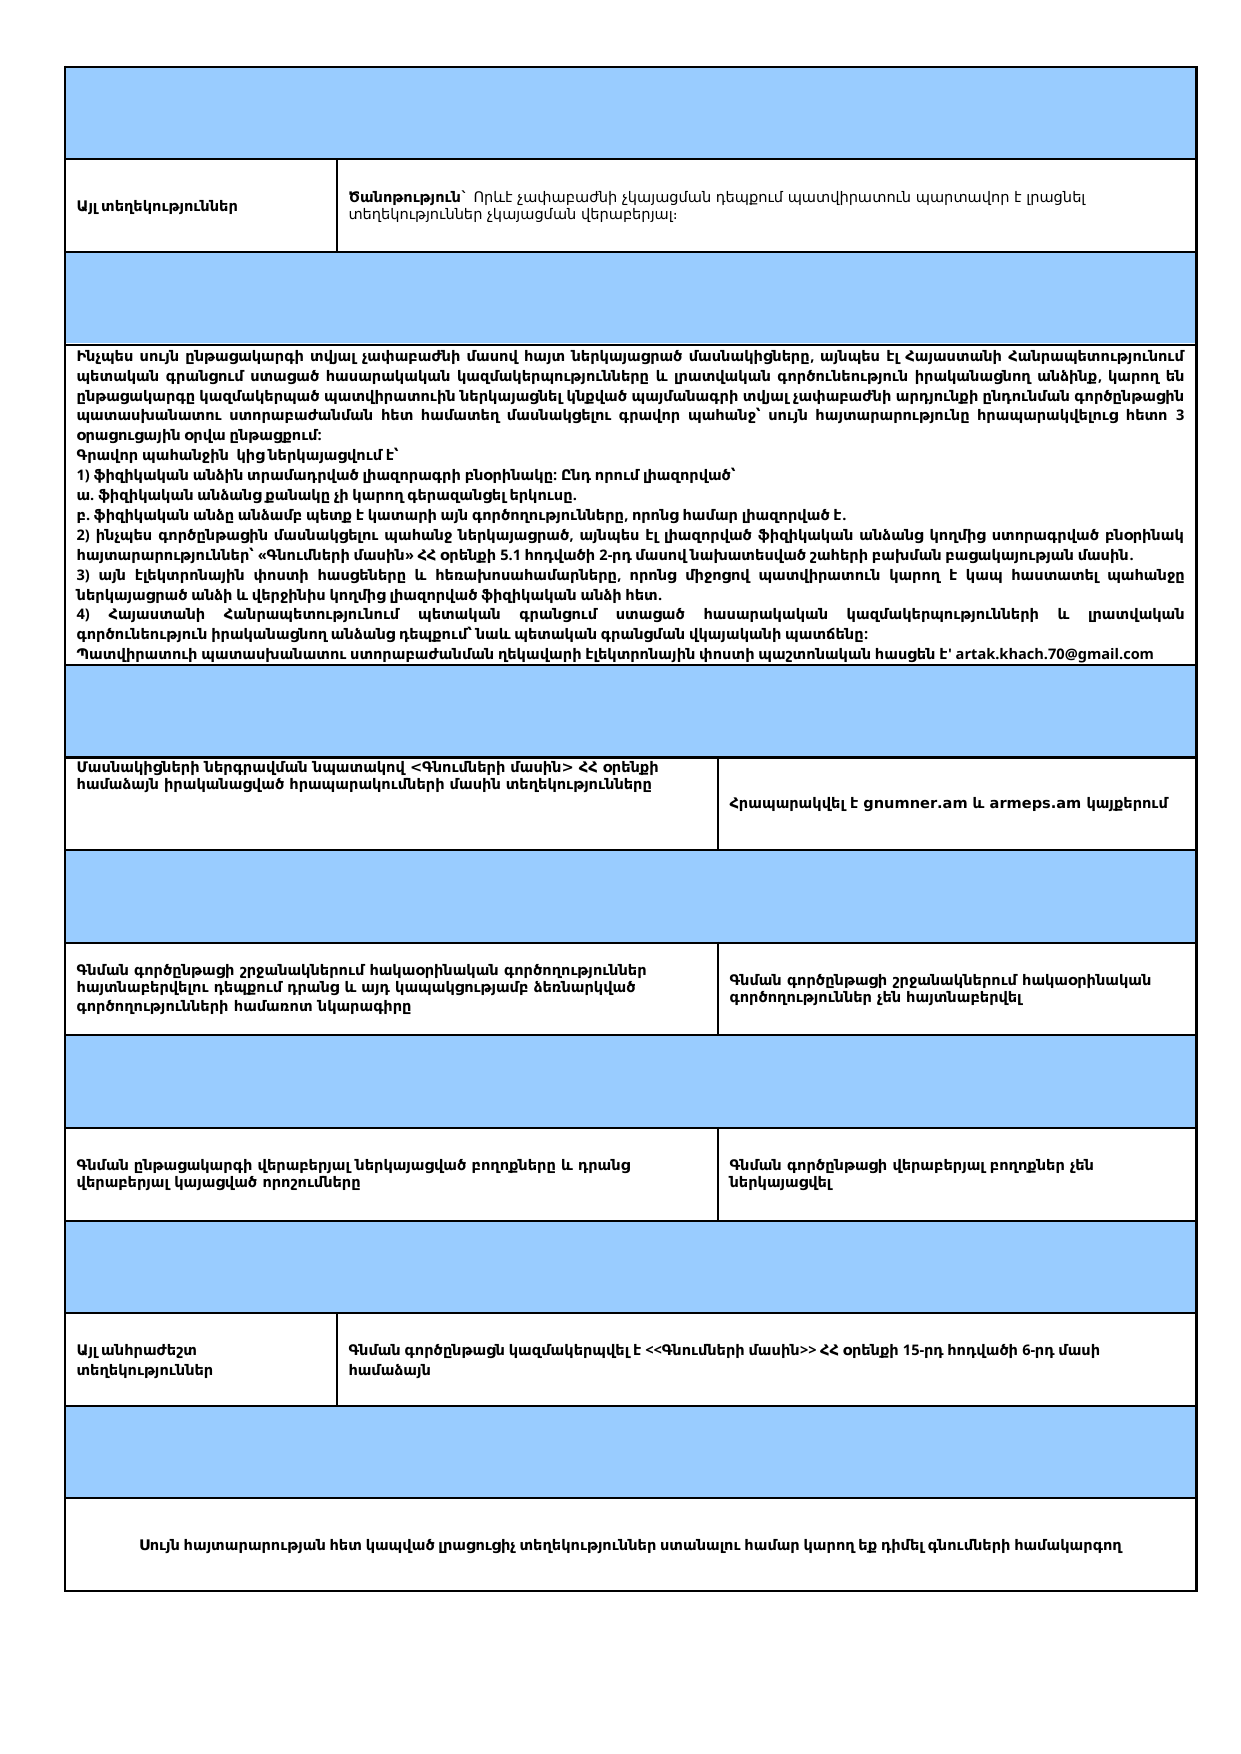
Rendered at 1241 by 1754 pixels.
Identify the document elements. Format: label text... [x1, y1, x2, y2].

table_cell Սույն հայտարարության հետ կապված լրացուցիչ տեղեկություններ ստանալու համար կարող եք դիմել գնումների համակարգող [66, 1499, 1195, 1590]
table_cell [66, 1407, 1195, 1497]
table_cell Հրապարակվել է gnumner.am և armeps.am կայքերում [719, 759, 1195, 849]
table_cell Գնման ընթացակարգի վերաբերյալ ներկայացված բողոքները և դրանց վերաբերյալ կայացված որոշումները [66, 1129, 717, 1219]
table_cell Այլ անհրաժեշտ տեղեկություններ [66, 1314, 336, 1405]
table_cell Գնման գործընթացի վերաբերյալ բողոքներ չեն ներկայացվել [719, 1129, 1195, 1219]
table_cell Գնման գործընթացի շրջանակներում հակաօրինական գործողություններ հայտնաբերվելու դեպքում դրանց և այդ կապակցությամբ ձեռնարկված գործողությունների համառոտ նկարագիրը [66, 944, 717, 1034]
table_cell [66, 253, 1195, 343]
table_cell [66, 666, 1195, 756]
table_cell [66, 1036, 1195, 1127]
table_cell [66, 851, 1195, 942]
table_cell [66, 1222, 1195, 1312]
table_cell Այլ տեղեկություններ [66, 160, 336, 251]
table_cell Գնման գործընթացն կազմակերպվել է <<Գնումների մասին>> ՀՀ օրենքի 15-րդ հոդվածի 6-րդ մասի համաձայն [338, 1314, 1195, 1405]
table_cell Ինչպես սույն ընթացակարգի տվյալ չափաբաժնի մասով հայտ ներկայացրած մասնակիցները, այնպես էլ Հայաստանի Հանրապետությունում պետական գրանցում ստացած հասարակական կազմակերպությունները և լրատվական գործունեություն իրականացնող անձինք, կարող են ընթացակարգը կազմակերպած պատվիրատուին ներկայացնել կնքված պայմանագրի տվյալ չափաբաժնի արդյունքի ընդունման գործընթացին պատասխանատու ստորաբաժանման հետ համատեղ մասնակցելու գրավոր պահանջ՝ սույն հայտարարությունը հրապարակվելուց հետո 3 օրացուցային օրվա ընթացքում: Գրավոր պահանջին կից ներկայացվում է՝ 1) ֆիզիկական անձին տրամադրված լիազորագրի բնօրինակը: Ընդ որում լիազորված՝ ա. ֆիզիկական անձանց քանակը չի կարող գերազանցել երկուսը. բ. ֆիզիկական անձը անձամբ պետք է կատարի այն գործողությունները, որոնց համար լիազորված է. 2) ինչպես գործընթացին մասնակցելու պահանջ ներկայացրած, այնպես էլ լիազորված ֆիզիկական անձանց կողմից ստորագրված բնօրինակ հայտարարություններ՝ «Գնումների մասին» ՀՀ օրենքի 5.1 հոդվածի 2-րդ մասով նախատեսված շահերի բախման բացակայության մասին. 3) այն էլեկտրոնային փոստի հասցեները և հեռախոսահամարները, որոնց միջոցով պատվիրատուն կարող է կապ հաստատել պահանջը ներկայացրած անձի և վերջինիս կողմից լիազորված ֆիզիկական անձի հետ. 4) Հայաստանի Հանրապետությունում պետական գրանցում ստացած հասարակական կազմակերպությունների և լրատվական գործունեություն իրականացնող անձանց դեպքում՝ նաև պետական գրանցման վկայականի պատճենը: Պատվիրատուի պատասխանատու ստորաբաժանման ղեկավարի էլեկտրոնային փոստի պաշտոնական հասցեն է' artak.khach.70@gmail.com [66, 346, 1195, 664]
table_cell Ծանոթություն` Որևէ չափաբաժնի չկայացման դեպքում պատվիրատուն պարտավոր է լրացնել տեղեկություններ չկայացման վերաբերյալ։ [338, 160, 1195, 251]
table_cell [66, 68, 1195, 158]
table_cell Մասնակիցների ներգրավման նպատակով <Գնումների մասին> ՀՀ օրենքի համաձայն իրականացված հրապարակումների մասին տեղեկությունները [66, 759, 717, 849]
table_cell Գնման գործընթացի շրջանակներում հակաօրինական գործողություններ չեն հայտնաբերվել [719, 944, 1195, 1034]
